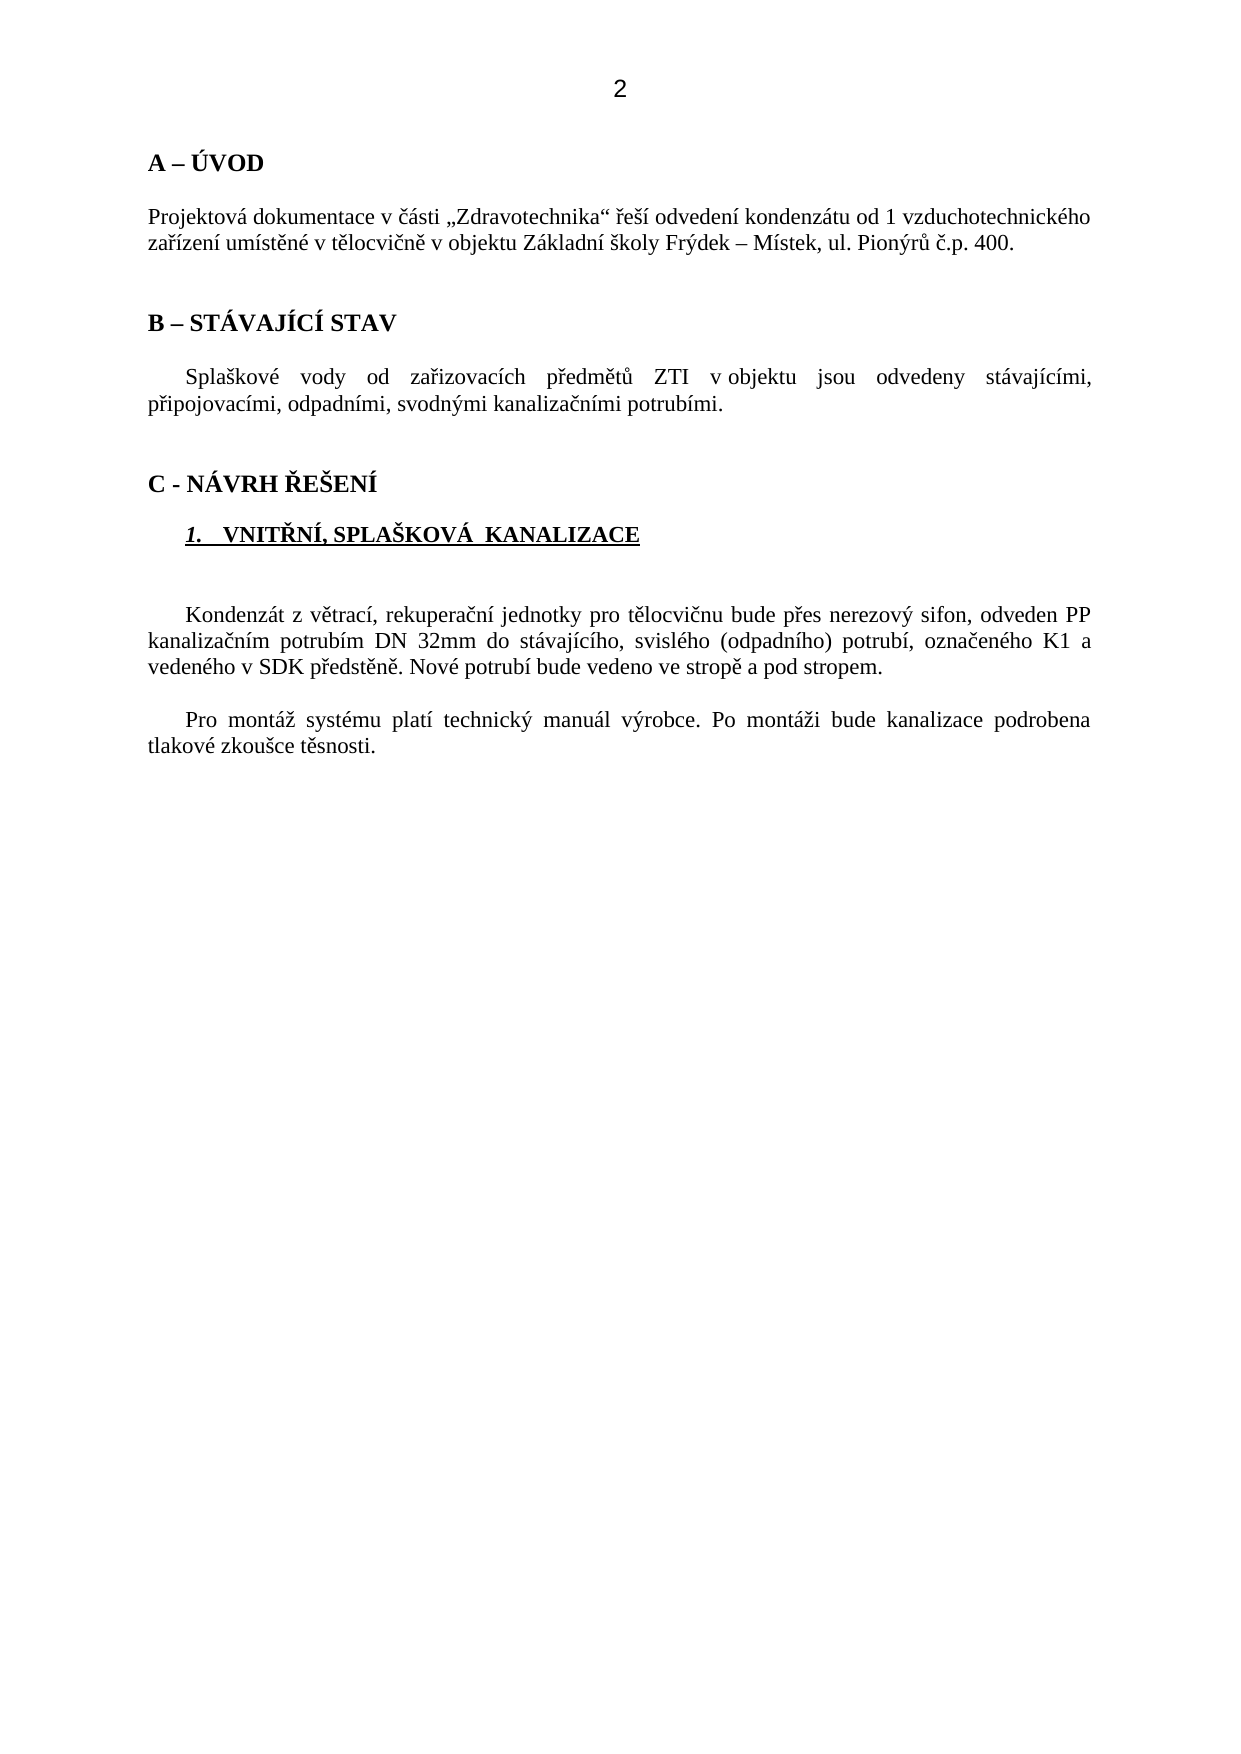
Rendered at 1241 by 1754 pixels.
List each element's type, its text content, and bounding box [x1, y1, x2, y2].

text B – STÁVAJÍCÍ STAV [148, 308, 1092, 337]
text Pro montáž systému platí technický manuál výrobce. Po montáži bude kanalizace podrobena tlakové zkoušce těsnosti. [148, 706, 1092, 759]
text Projektová dokumentace v části „Zdravotechnika“ řeší odvedení kondenzátu od 1 vzduchotechnického zařízení umístěné v tělocvičně v objektu Základní školy Frýdek – Místek, ul. Pionýrů č.p. 400. [148, 203, 1092, 256]
list VNITŘNÍ, SPLAŠKOVÁ KANALIZACE [185, 522, 1092, 548]
text Kondenzát z větrací, rekuperační jednotky pro tělocvičnu bude přes nerezový sifon, odveden PP kanalizačním potrubím DN 32mm do stávajícího, svislého (odpadního) potrubí, označeného K1 a vedeného v SDK předstěně. Nové potrubí bude vedeno ve stropě a pod stropem. [148, 601, 1092, 680]
text Splaškové vody od zařizovacích předmětů ZTI v objektu jsou odvedeny stávajícími, připojovacími, odpadními, svodnými kanalizačními potrubími. [148, 363, 1092, 416]
text C - NÁVRH ŘEŠENÍ [148, 469, 1092, 497]
text A – ÚVOD [148, 148, 1092, 176]
